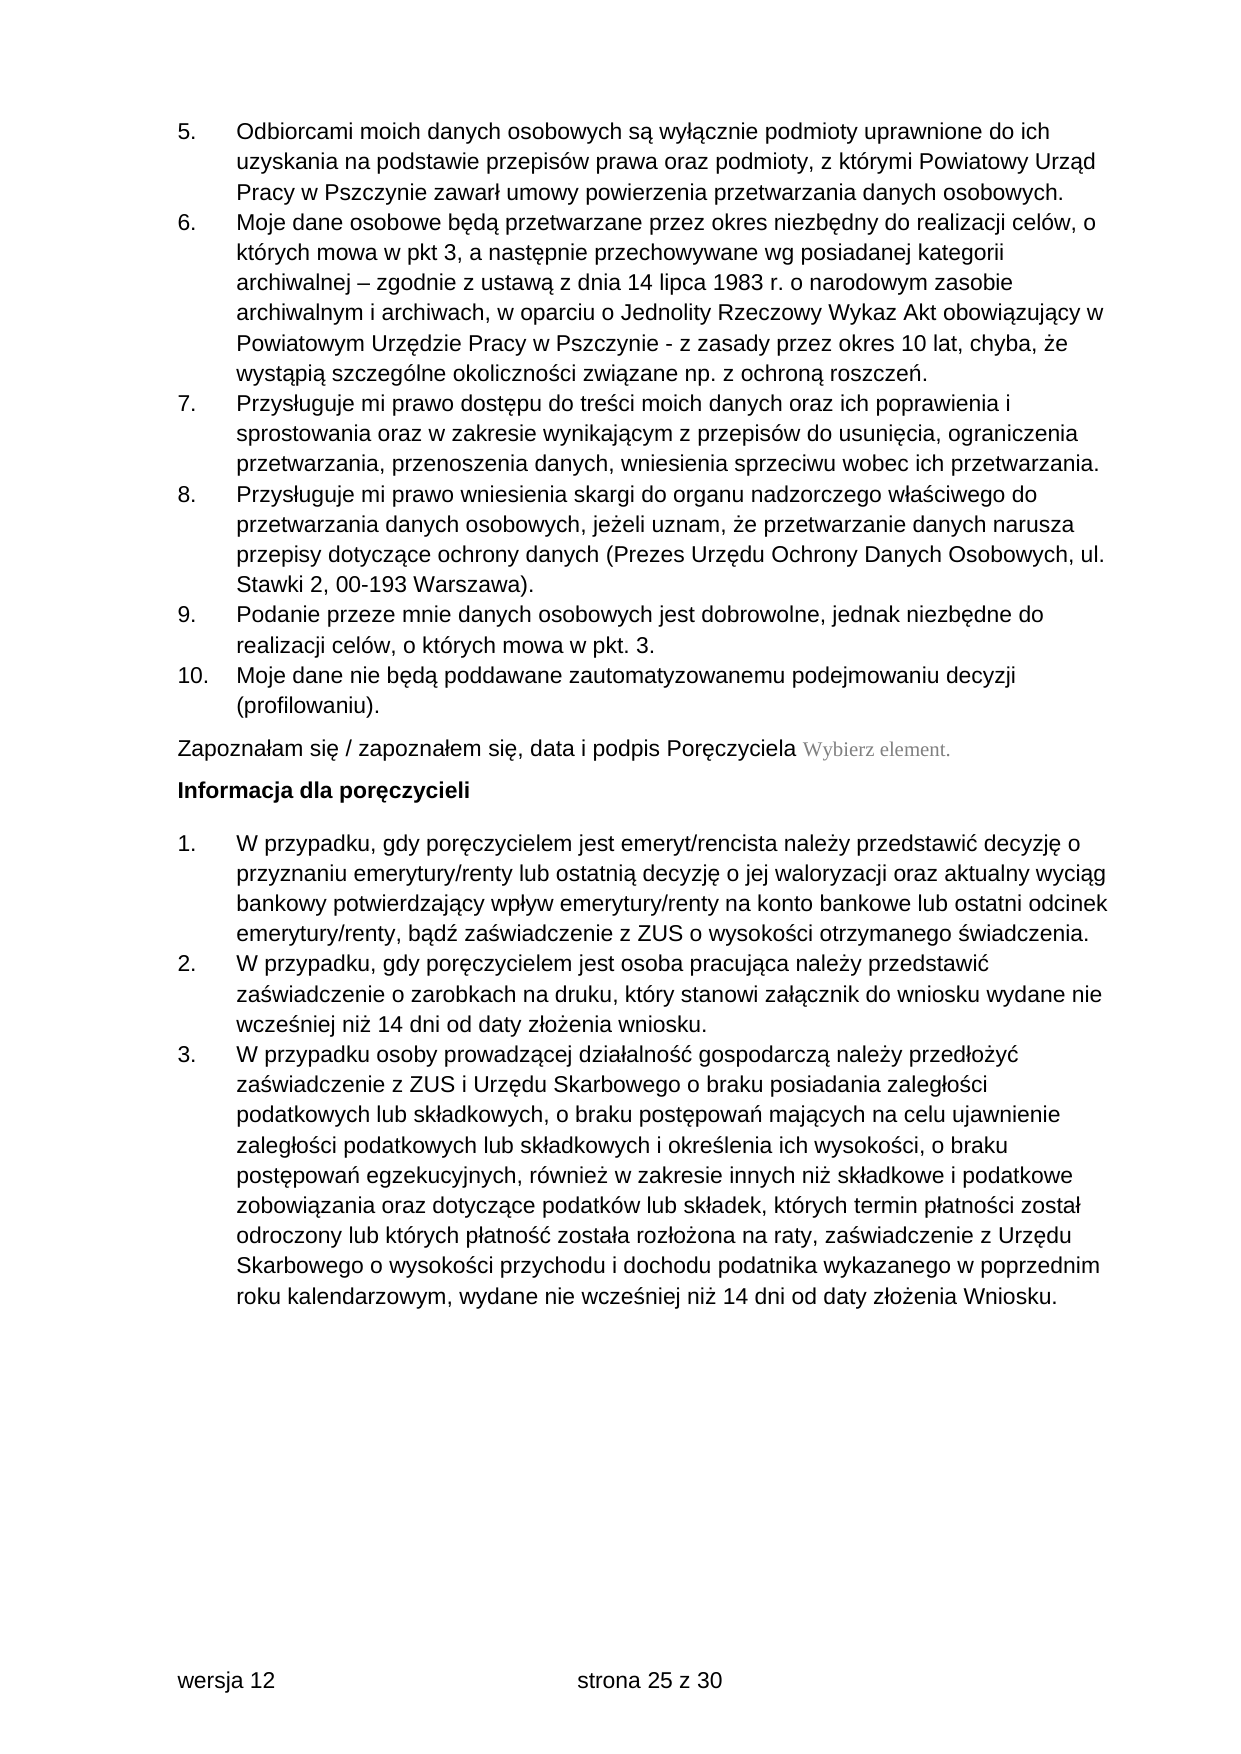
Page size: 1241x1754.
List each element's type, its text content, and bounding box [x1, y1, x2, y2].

text W przypadku osoby prowadzącej działalność gospodarczą należy przedłożyć zaświadczenie z ZUS i Urzędu Skarbowego o braku posiadania zaległości podatkowych lub składkowych, o braku postępowań mających na celu ujawnienie zaległości podatkowych lub składkowych i określenia ich wysokości, o braku postępowań egzekucyjnych, również w zakresie innych niż składkowe i podatkowe zobowiązania oraz dotyczące podatków lub składek, których termin płatności został odroczony lub których płatność została rozłożona na raty, zaświadczenie z Urzędu Skarbowego o wysokości przychodu i dochodu podatnika wykazanego w poprzednim roku kalendarzowym, wydane nie wcześniej niż 14 dni od daty złożenia Wniosku. [177, 1041, 1122, 1309]
text Przysługuje mi prawo wniesienia skargi do organu nadzorczego właściwego do przetwarzania danych osobowych, jeżeli uznam, że przetwarzanie danych narusza przepisy dotyczące ochrony danych (Prezes Urzędu Ochrony Danych Osobowych, ul. Stawki 2, 00-193 Warszawa). [177, 481, 1122, 598]
text Przysługuje mi prawo dostępu do treści moich danych oraz ich poprawienia i sprostowania oraz w zakresie wynikającym z przepisów do usunięcia, ograniczenia przetwarzania, przenoszenia danych, wniesienia sprzeciwu wobec ich przetwarzania. [177, 390, 1122, 477]
text Zapoznałam się / zapoznałem się, data i podpis Poręczyciela [177, 735, 1122, 761]
text Podanie przeze mnie danych osobowych jest dobrowolne, jednak niezbędne do realizacji celów, o których mowa w pkt. 3. [177, 601, 1122, 658]
text Odbiorcami moich danych osobowych są wyłącznie podmioty uprawnione do ich uzyskania na podstawie przepisów prawa oraz podmioty, z którymi Powiatowy Urząd Pracy w Pszczynie zawarł umowy powierzenia przetwarzania danych osobowych. [177, 118, 1122, 205]
list W przypadku, gdy poręczycielem jest emeryt/rencista należy przedstawić decyzję o przyznaniu emerytury/renty lub ostatnią decyzję o jej waloryzacji oraz aktualny wyciąg bankowy potwierdzający wpływ emerytury/renty na konto bankowe lub ostatni odcinek emerytury/renty, bądź zaświadczenie z ZUS o wysokości otrzymanego świadczenia. [177, 829, 1122, 946]
text Moje dane nie będą poddawane zautomatyzowanemu podejmowaniu decyzji (profilowaniu). [177, 662, 1122, 718]
text Moje dane osobowe będą przetwarzane przez okres niezbędny do realizacji celów, o których mowa w pkt 3, a następnie przechowywane wg posiadanej kategorii archiwalnej – zgodnie z ustawą z dnia 14 lipca 1983 r. o narodowym zasobie archiwalnym i archiwach, w oparciu o Jednolity Rzeczowy Wykaz Akt obowiązujący w Powiatowym Urzędzie Pracy w Pszczynie - z zasady przez okres 10 lat, chyba, że wystąpią szczególne okoliczności związane np. z ochroną roszczeń. [177, 209, 1122, 386]
text Informacja dla poręczycieli [177, 777, 1122, 804]
text W przypadku, gdy poręczycielem jest osoba pracująca należy przedstawić zaświadczenie o zarobkach na druku, który stanowi załącznik do wniosku wydane nie wcześniej niż 14 dni od daty złożenia wniosku. [177, 950, 1122, 1037]
